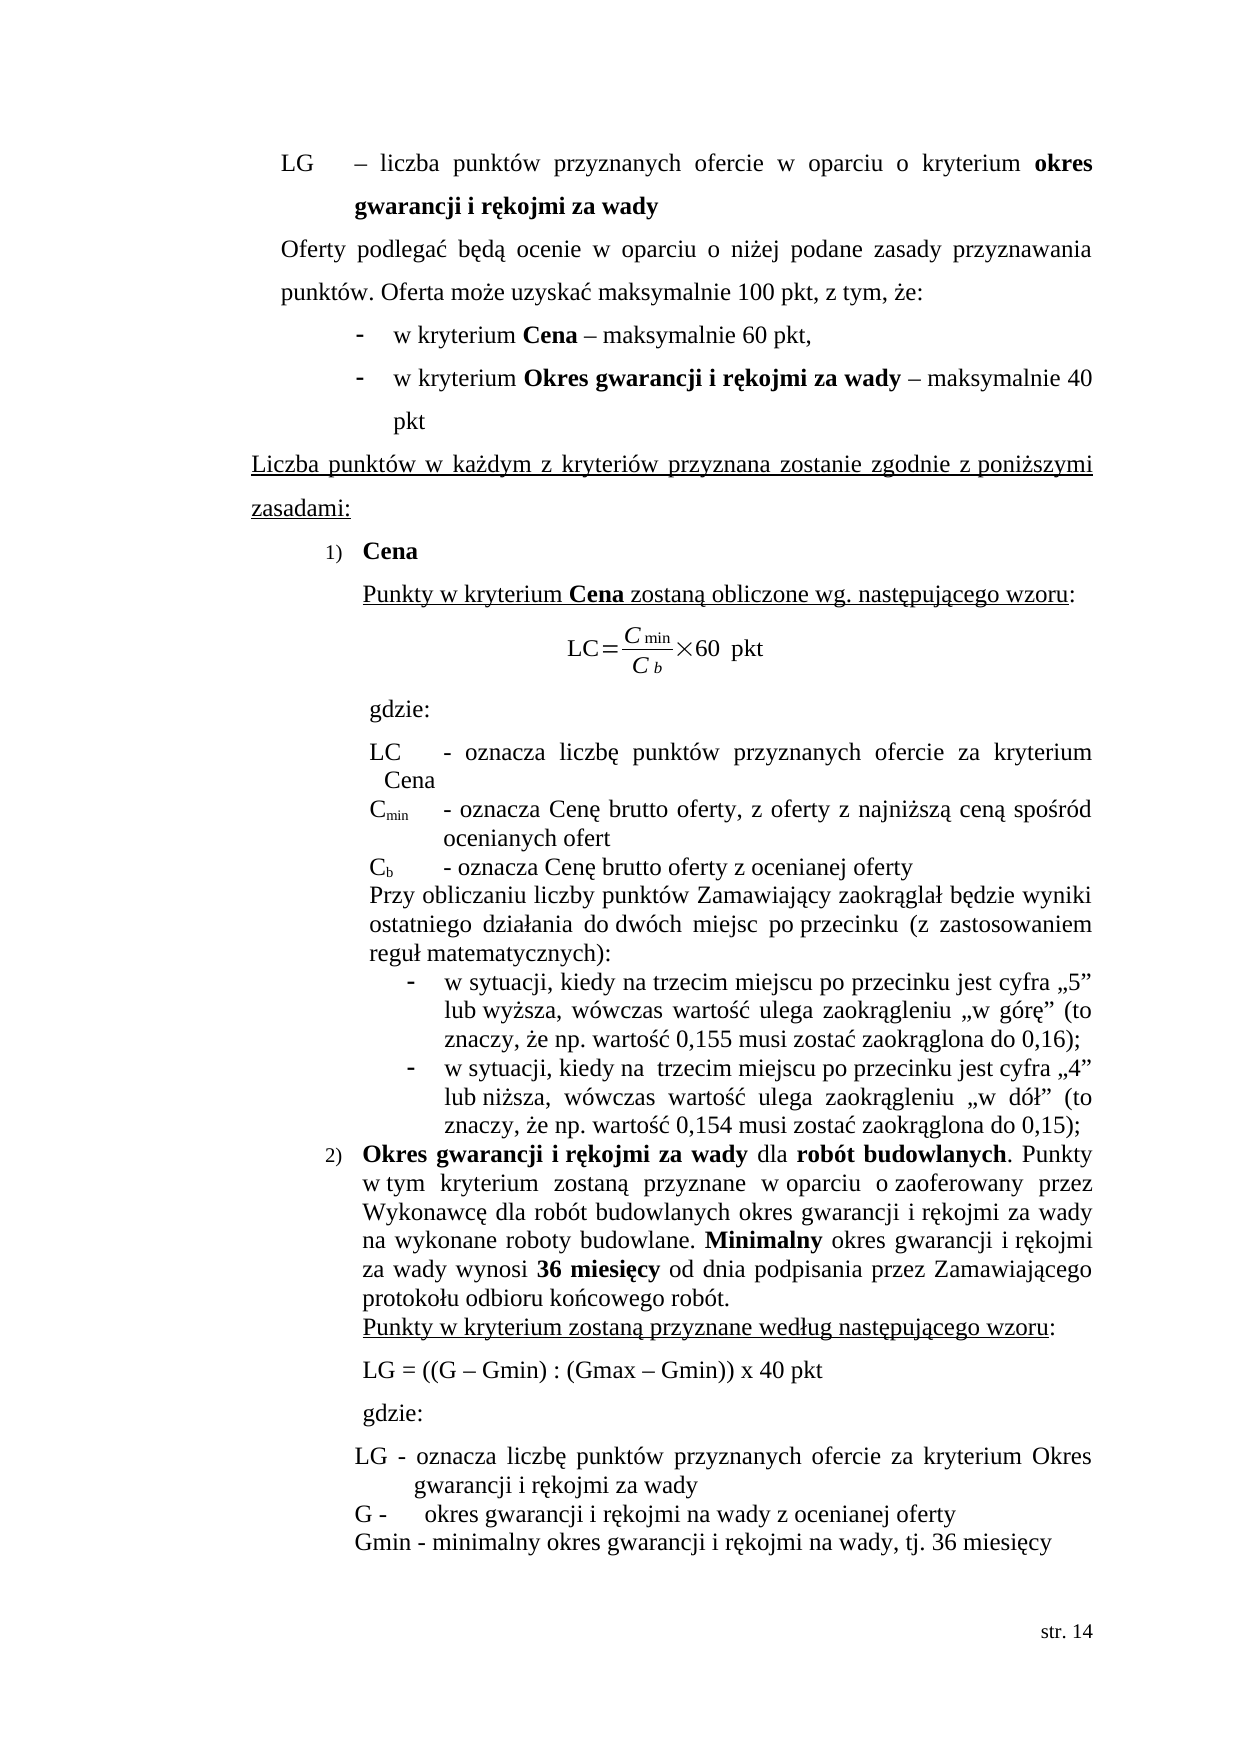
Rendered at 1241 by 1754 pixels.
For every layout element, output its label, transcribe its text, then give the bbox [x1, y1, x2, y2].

text LG = ((G – Gmin) : (Gmax – Gmin)) x 40 pkt [325, 1355, 1093, 1384]
text Cmin - oznacza Cenę brutto oferty, z oferty z najniższą ceną spośród ocenianych ofert [369, 794, 1093, 852]
text Punkty w kryterium Cena zostaną obliczone wg. następującego wzoru: [362, 579, 1093, 608]
text Punkty w kryterium zostaną przyznane według następującego wzoru: [325, 1312, 1093, 1341]
text LG - oznacza liczbę punktów przyznanych ofercie za kryterium Okres gwarancji i rękojmi za wady [354, 1441, 1093, 1499]
list w kryterium Okres gwarancji i rękojmi za wady – maksymalnie 40 pkt [356, 363, 1093, 435]
list w sytuacji, kiedy na trzecim miejscu po przecinku jest cyfra „4” lub niższa, wówczas wartość ulega zaokrągleniu „w dół” (to znaczy, że np. wartość 0,154 musi zostać zaokrąglona do 0,15); [407, 1053, 1093, 1139]
text gdzie: [325, 694, 1093, 722]
text gdzie: [325, 1398, 1093, 1427]
text LC - oznacza liczbę punktów przyznanych ofercie za kryterium Cena [369, 737, 1093, 794]
list Okres gwarancji i rękojmi za wady dla robót budowlanych. Punkty w tym kryterium zostaną przyznane w oparciu o zaoferowany przez Wykonawcę dla robót budowlanych okres gwarancji i rękojmi za wady na wykonane roboty budowlane. Minimalny okres gwarancji i rękojmi za wady wynosi 36 miesięcy od dnia podpisania przez Zamawiającego protokołu odbioru końcowego robót. [325, 1139, 1093, 1312]
list Cena [325, 536, 1093, 564]
text G - okres gwarancji i rękojmi na wady z ocenianej oferty [354, 1499, 1093, 1527]
text Cb - oznacza Cenę brutto oferty z ocenianej oferty [325, 852, 1093, 881]
list Oferty podlegać będą ocenie w oparciu o niżej podane zasady przyznawania punktów. Oferta może uzyskać maksymalnie 100 pkt, z tym, że: [281, 234, 1093, 306]
text Gmin - minimalny okres gwarancji i rękojmi na wady, tj. 36 miesięcy [354, 1527, 1093, 1556]
list w sytuacji, kiedy na trzecim miejscu po przecinku jest cyfra „5” lub wyższa, wówczas wartość ulega zaokrągleniu „w górę” (to znaczy, że np. wartość 0,155 musi zostać zaokrąglona do 0,16); [407, 967, 1093, 1053]
text Liczba punktów w każdym z kryteriów przyznana zostanie zgodnie z poniższymi zasadami: [251, 476, 1093, 521]
text LG – liczba punktów przyznanych ofercie w oparciu o kryterium okres gwarancji i rękojmi za wady [281, 148, 1093, 219]
list w kryterium Cena – maksymalnie 60 pkt, [356, 320, 1093, 349]
text Przy obliczaniu liczby punktów Zamawiający zaokrąglał będzie wyniki ostatniego działania do dwóch miejsc po przecinku (z zastosowaniem reguł matematycznych): [369, 881, 1093, 967]
text Liczba punktów w każdym z kryteriów przyznana zostanie zgodnie z poniższymi zasadami: [251, 449, 1093, 474]
